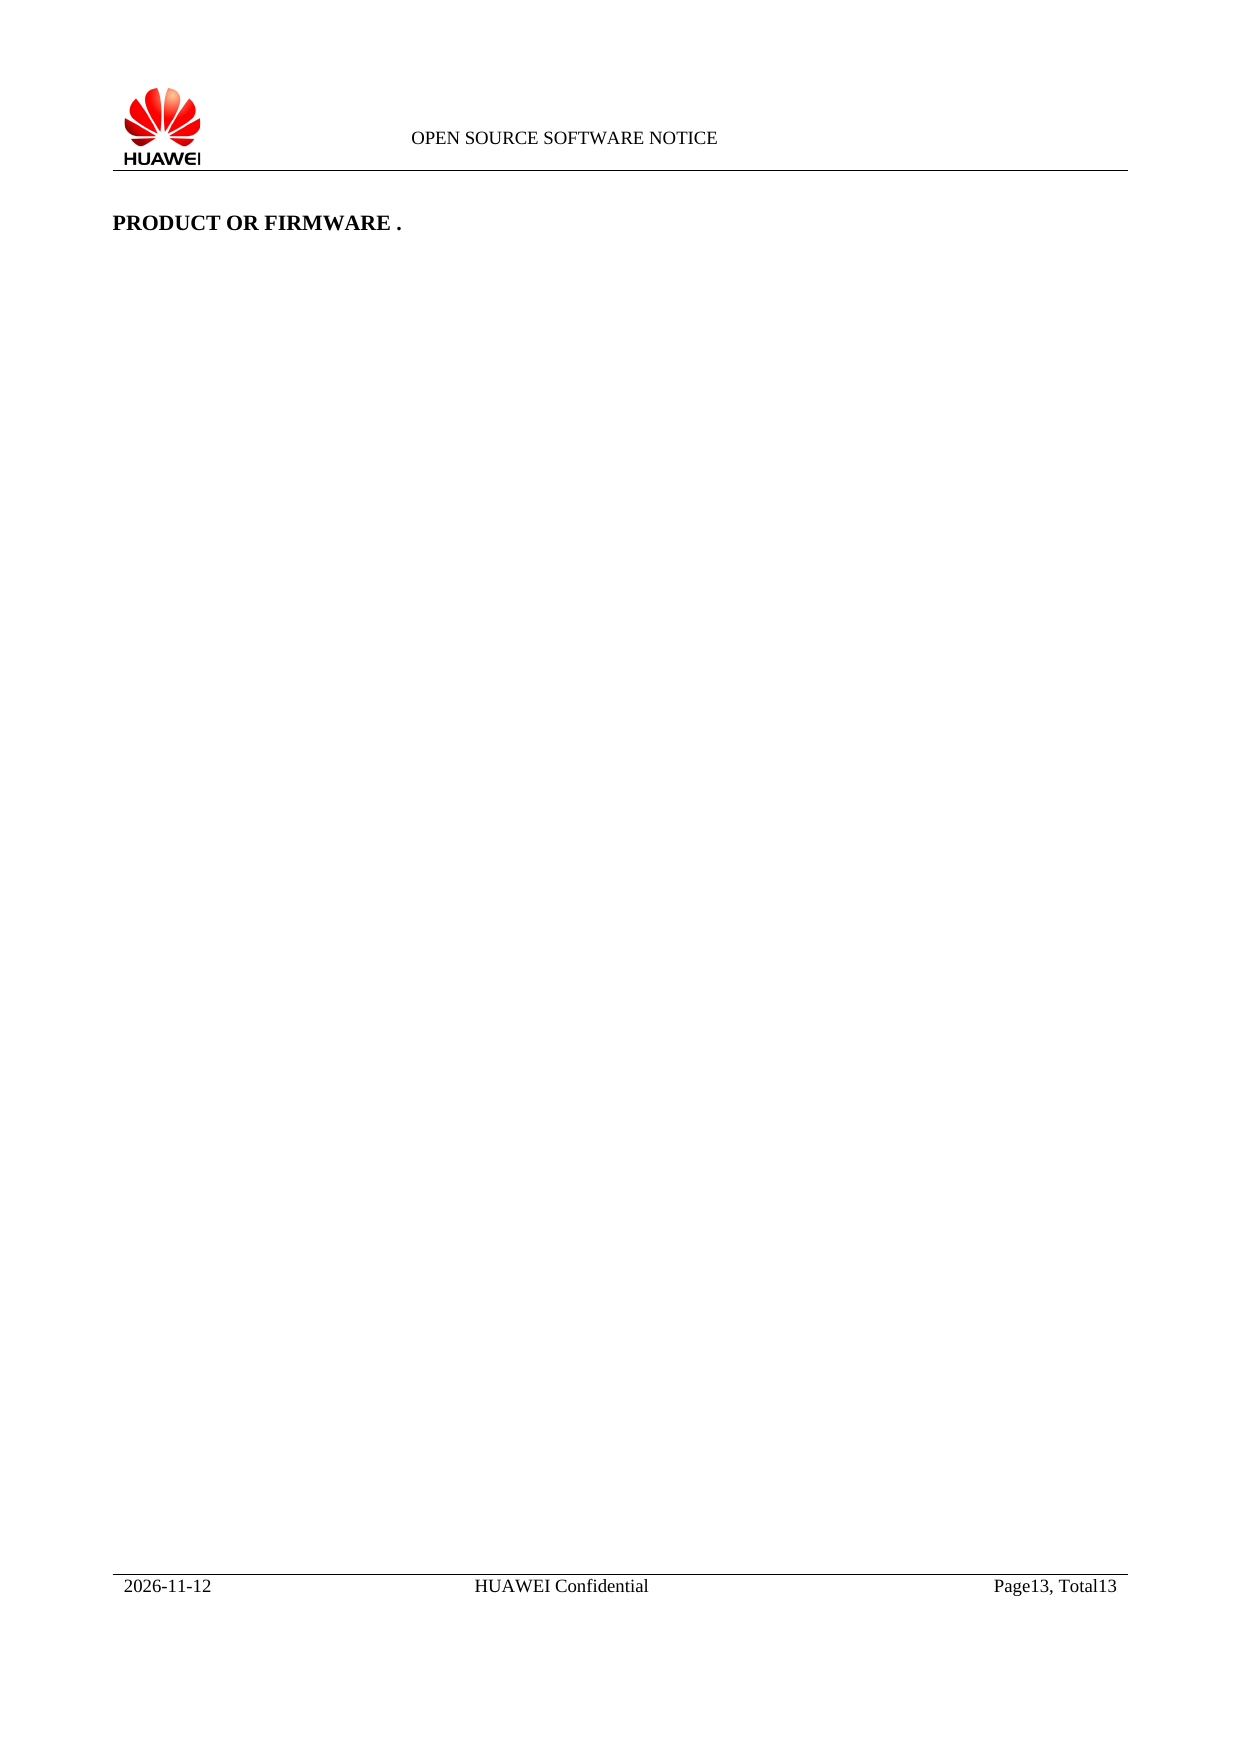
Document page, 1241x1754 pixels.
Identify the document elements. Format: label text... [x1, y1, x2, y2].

picture [124, 88, 201, 165]
text This offer is valid for three years from the moment we distributed the product or firmware . [112, 206, 1128, 239]
